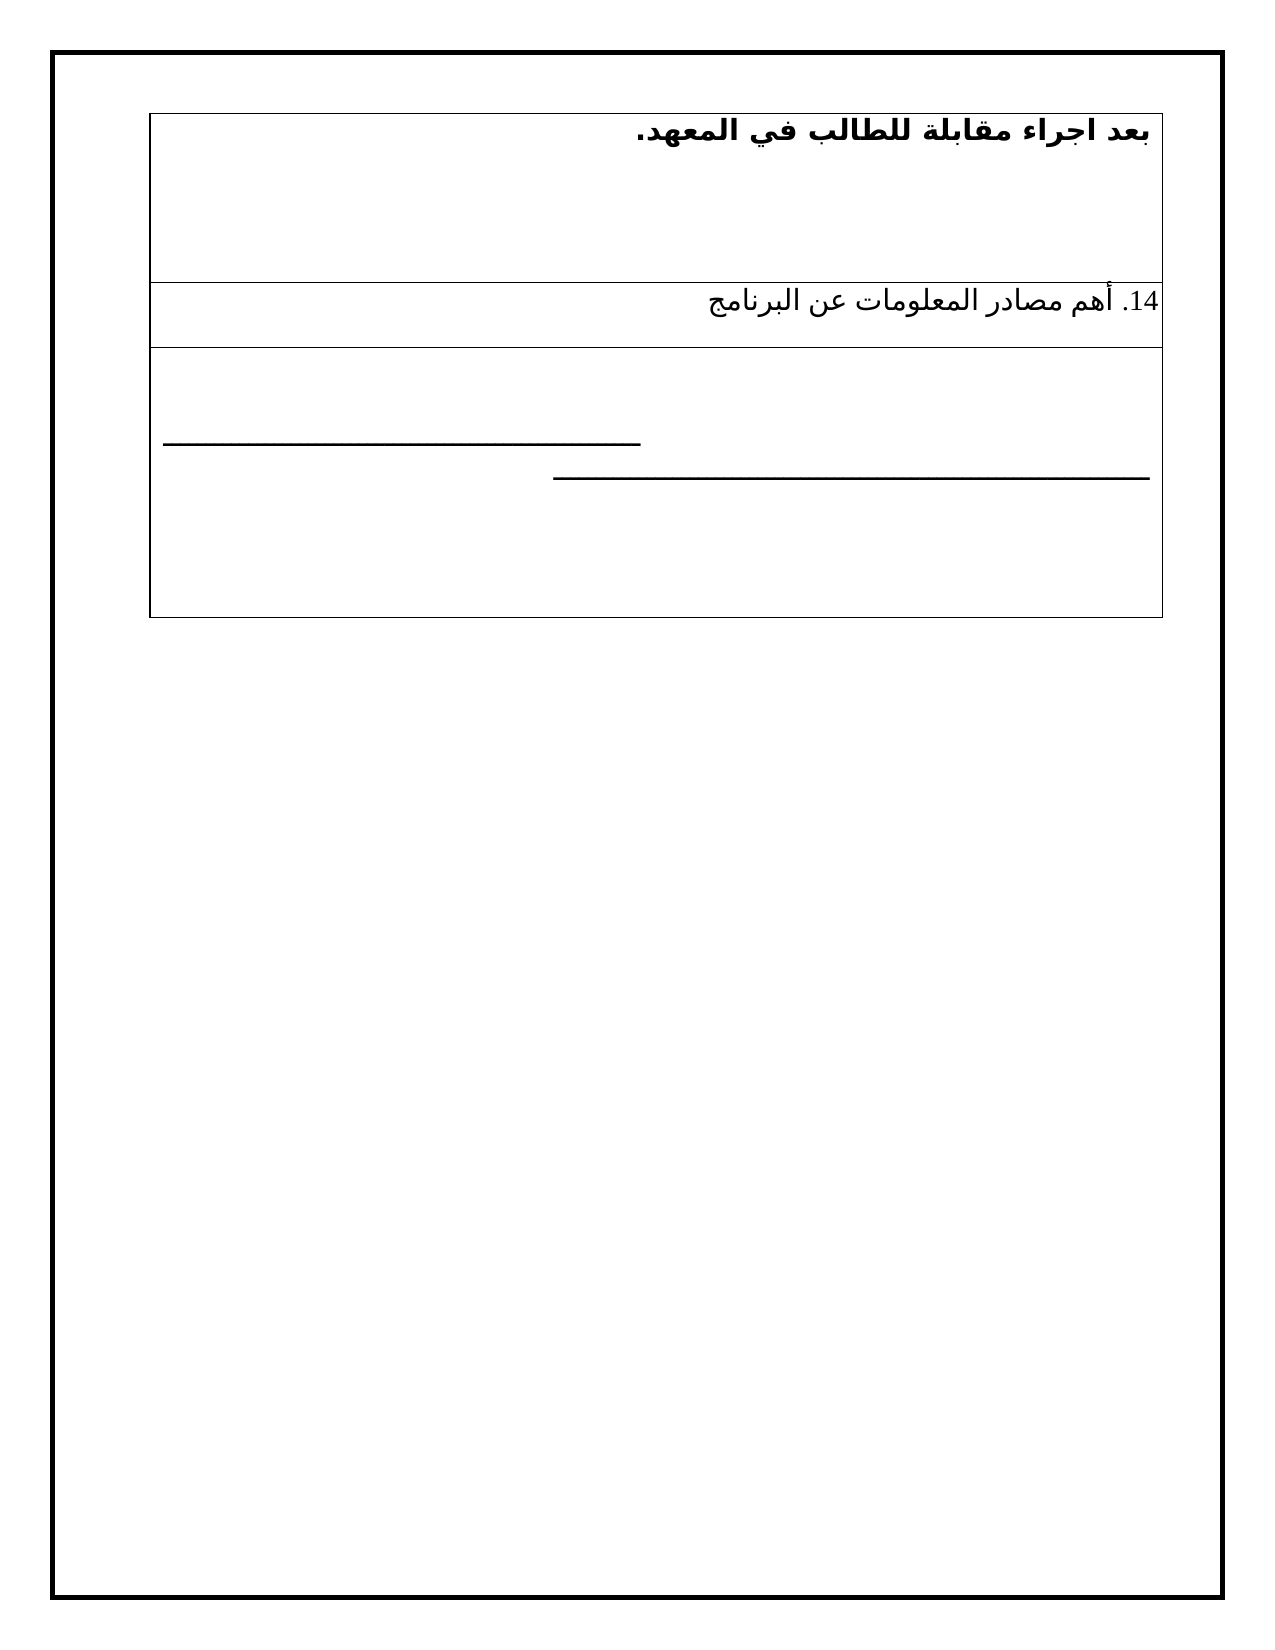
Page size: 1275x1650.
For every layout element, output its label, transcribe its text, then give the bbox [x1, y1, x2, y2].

table_cell أهم مصادر المعلومات عن البرنامج [151, 283, 1162, 347]
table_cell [151, 114, 1162, 282]
table_cell ــــــــــــــــــــــــــــــــــــــــــــــــــــــــــــــــــــــــــــــــــــــــــــــــــــــــــــــــــــــــــــــ [151, 348, 1162, 617]
